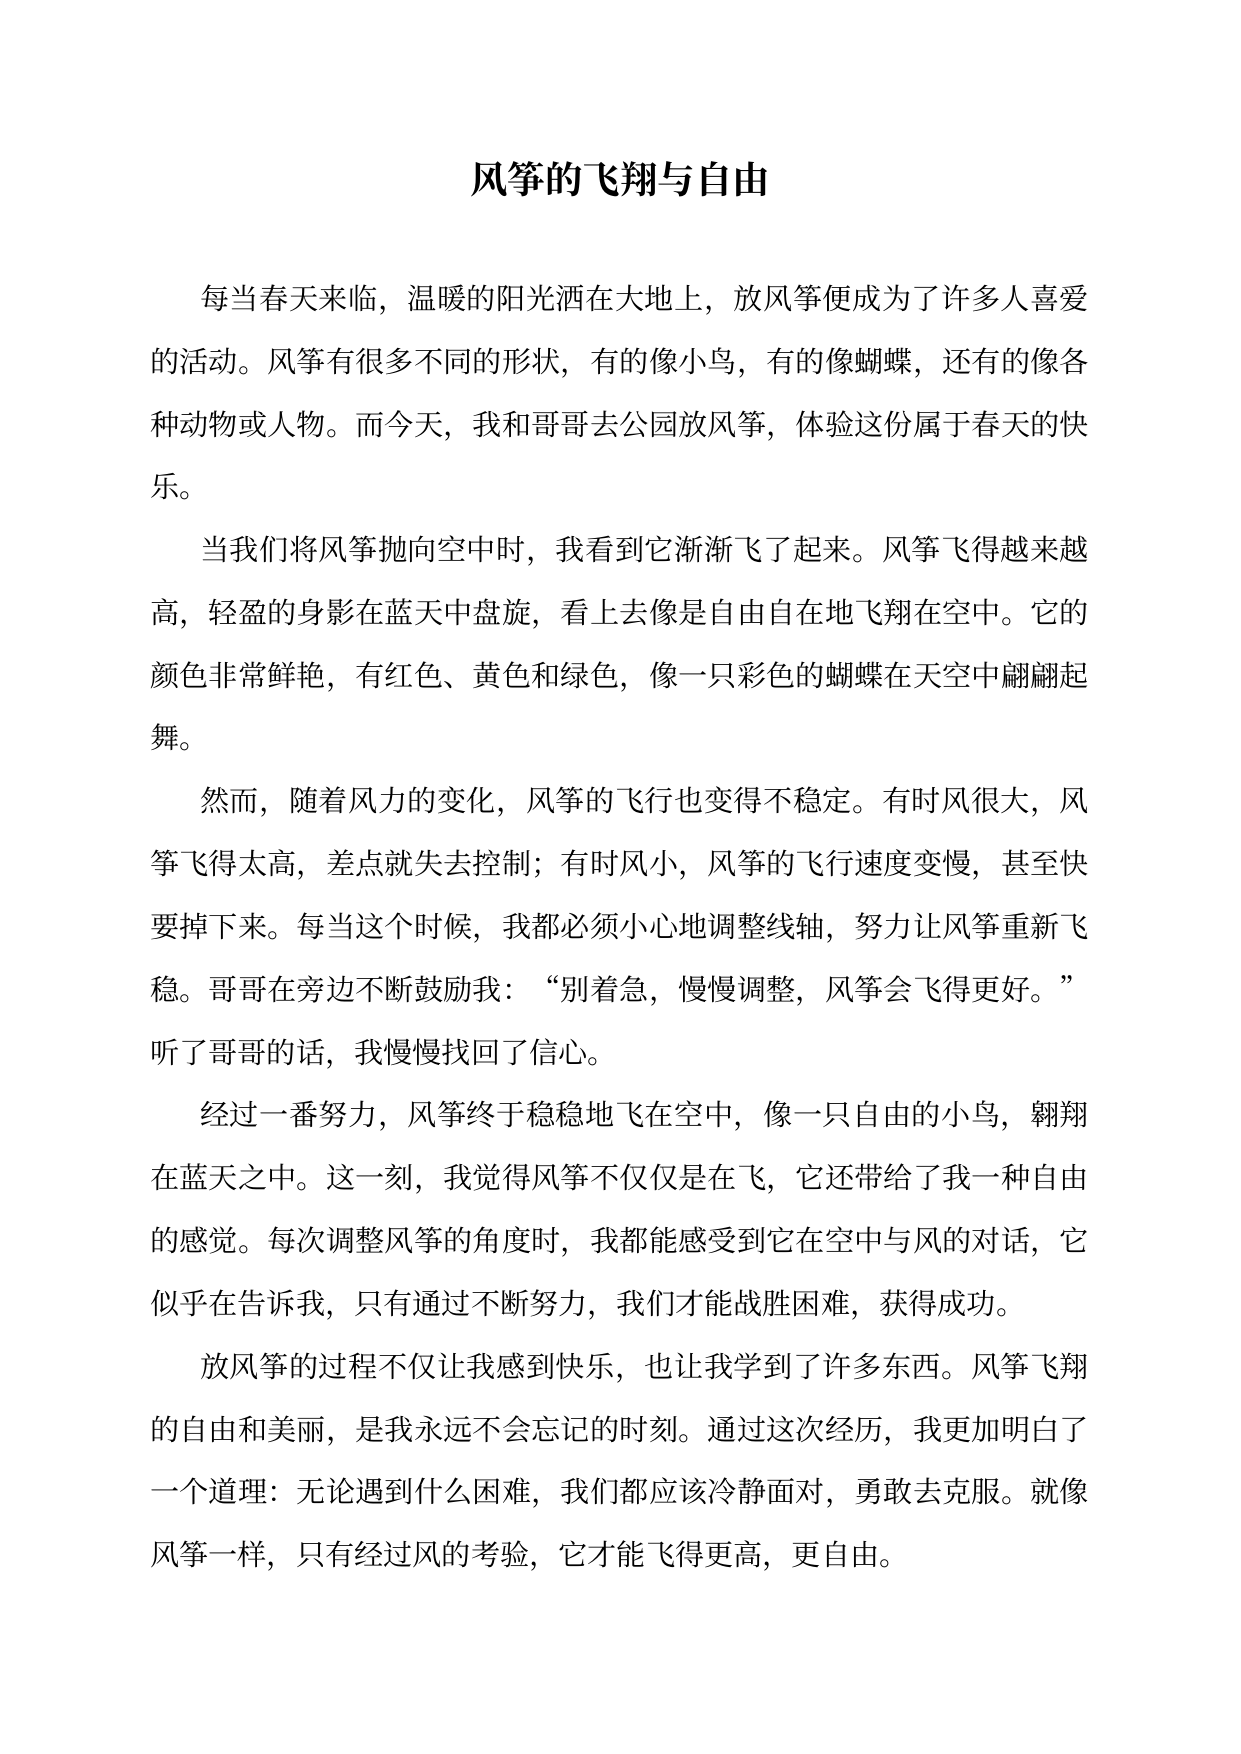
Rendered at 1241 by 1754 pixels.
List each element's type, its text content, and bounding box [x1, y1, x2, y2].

text 经过一番努力，风筝终于稳稳地飞在空中，像一只自由的小鸟，翱翔在蓝天之中。这一刻，我觉得风筝不仅仅是在飞，它还带给了我一种自由的感觉。每次调整风筝的角度时，我都能感受到它在空中与风的对话，它似乎在告诉我，只有通过不断努力，我们才能战胜困难，获得成功。 [150, 1092, 1090, 1323]
text 当我们将风筝抛向空中时，我看到它渐渐飞了起来。风筝飞得越来越高，轻盈的身影在蓝天中盘旋，看上去像是自由自在地飞翔在空中。它的颜色非常鲜艳，有红色、黄色和绿色，像一只彩色的蝴蝶在天空中翩翩起舞。 [150, 527, 1090, 757]
text 然而，随着风力的变化，风筝的飞行也变得不稳定。有时风很大，风筝飞得太高，差点就失去控制；有时风小，风筝的飞行速度变慢，甚至快要掉下来。每当这个时候，我都必须小心地调整线轴，努力让风筝重新飞稳。哥哥在旁边不断鼓励我：“别着急，慢慢调整，风筝会飞得更好。”听了哥哥的话，我慢慢找回了信心。 [150, 778, 1090, 1071]
text 放风筝的过程不仅让我感到快乐，也让我学到了许多东西。风筝飞翔的自由和美丽，是我永远不会忘记的时刻。通过这次经历，我更加明白了一个道理：无论遇到什么困难，我们都应该冷静面对，勇敢去克服。就像风筝一样，只有经过风的考验，它才能飞得更高，更自由。 [150, 1343, 1090, 1574]
subtitle 风筝的飞翔与自由 [150, 150, 1090, 204]
text 每当春天来临，温暖的阳光洒在大地上，放风筝便成为了许多人喜爱的活动。风筝有很多不同的形状，有的像小鸟，有的像蝴蝶，还有的像各种动物或人物。而今天，我和哥哥去公园放风筝，体验这份属于春天的快乐。 [150, 276, 1090, 506]
